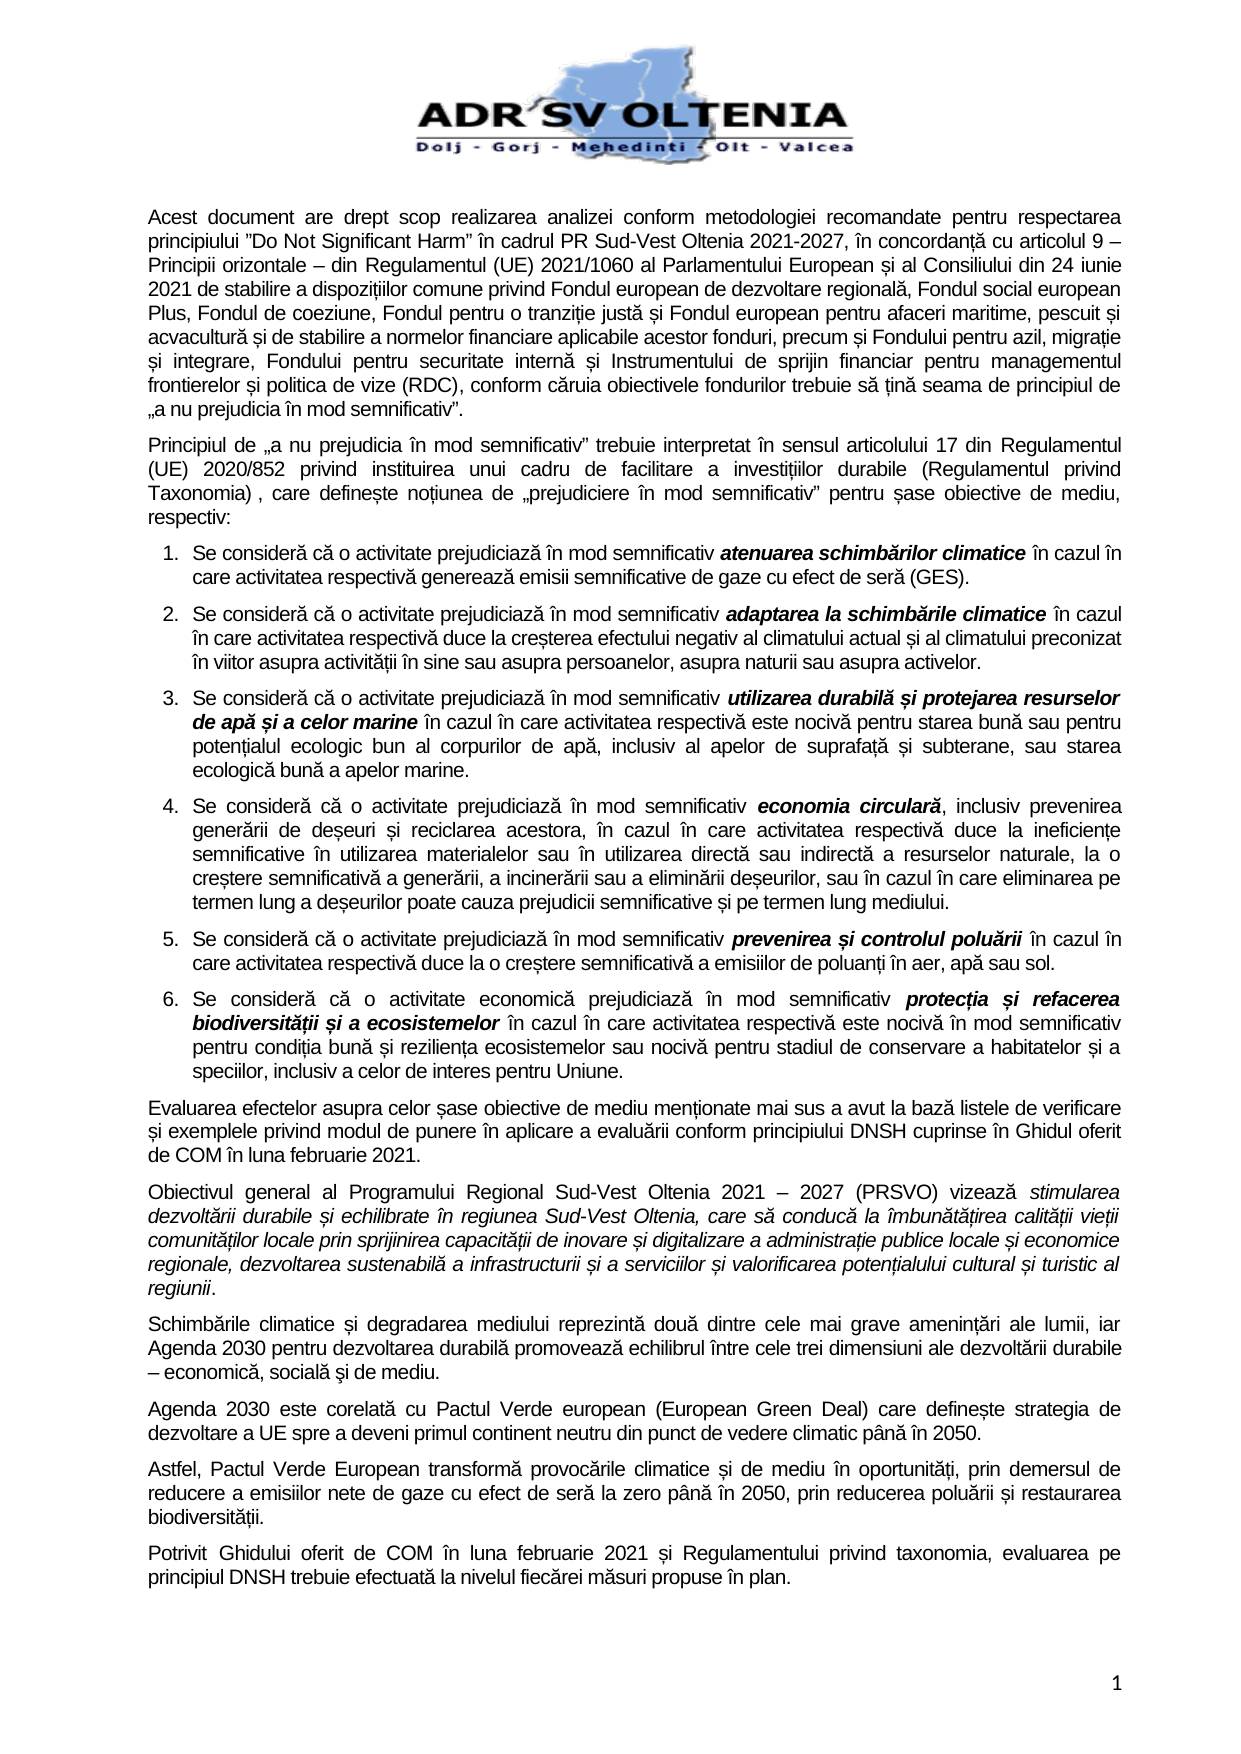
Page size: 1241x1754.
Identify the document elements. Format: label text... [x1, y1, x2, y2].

list Se consideră că o activitate prejudiciază în mod semnificativ atenuarea schimbărilor climatice în cazul în care activitatea respectivă generează emisii semnificative de gaze cu efect de seră (GES). [162, 541, 1122, 589]
list Se consideră că o activitate prejudiciază în mod semnificativ economia circulară, inclusiv prevenirea generării de deșeuri și reciclarea acestora, în cazul în care activitatea respectivă duce la ineficiențe semnificative în utilizarea materialelor sau în utilizarea directă sau indirectă a resurselor naturale, la o creștere semnificativă a generării, a incinerării sau a eliminării deșeurilor, sau în cazul în care eliminarea pe termen lung a deșeurilor poate cauza prejudicii semnificative și pe termen lung mediului. [162, 794, 1122, 914]
text Principiul de „a nu prejudicia în mod semnificativ” trebuie interpretat în sensul articolului 17 din Regulamentul (UE) 2020/852 privind instituirea unui cadru de facilitare a investițiilor durabile (Regulamentul privind Taxonomia) , care definește noțiunea de „prejudiciere în mod semnificativ” pentru șase obiective de mediu, respectiv: [148, 433, 1000, 457]
text Principiul de „a nu prejudicia în mod semnificativ” trebuie interpretat în sensul articolului 17 din Regulamentul (UE) 2020/852 privind instituirea unui cadru de facilitare a investițiilor durabile (Regulamentul privind Taxonomia) , care definește noțiunea de „prejudiciere în mod semnificativ” pentru șase obiective de mediu, respectiv: [148, 481, 1122, 529]
text Schimbările climatice și degradarea mediului reprezintă două dintre cele mai grave amenințări ale lumii, iar Agenda 2030 pentru dezvoltarea durabilă promovează echilibrul între cele trei dimensiuni ale dezvoltării durabile – economică, socială şi de mediu. [148, 1312, 1122, 1384]
list Se consideră că o activitate economică prejudiciază în mod semnificativ protecția și refacerea biodiversității și a ecosistemelor în cazul în care activitatea respectivă este nocivă în mod semnificativ pentru condiția bună și reziliența ecosistemelor sau nocivă pentru stadiul de conservare a habitatelor și a speciilor, inclusiv a celor de interes pentru Uniune. [162, 987, 1122, 1083]
text Evaluarea efectelor asupra celor șase obiective de mediu menționate mai sus a avut la bază listele de verificare și exemplele privind modul de punere în aplicare a evaluării conform principiului DNSH cuprinse în Ghidul oferit de COM în luna februarie 2021. [148, 1095, 1122, 1167]
text Potrivit Ghidului oferit de COM în luna februarie 2021 și Regulamentului privind taxonomia, evaluarea pe principiul DNSH trebuie efectuată la nivelul fiecărei măsuri propuse în plan. [148, 1541, 1122, 1589]
picture [411, 44, 859, 165]
text Agenda 2030 este corelată cu Pactul Verde european (European Green Deal) care definește strategia de dezvoltare a UE spre a deveni primul continent neutru din punct de vedere climatic până în 2050. [148, 1396, 1122, 1444]
text Astfel, Pactul Verde European transformă provocările climatice și de mediu în oportunități, prin demersul de reducere a emisiilor nete de gaze cu efect de seră la zero până în 2050, prin reducerea poluării și restaurarea biodiversității. [148, 1457, 1122, 1529]
text Obiectivul general al Programului Regional Sud-Vest Oltenia 2021 – 2027 (PRSVO) vizează stimularea dezvoltării durabile și echilibrate în regiunea Sud-Vest Oltenia, care să conducă la îmbunătățirea calității vieții comunităților locale prin sprijinirea capacității de inovare și digitalizare a administrație publice locale și economice regionale, dezvoltarea sustenabilă a infrastructurii și a serviciilor și valorificarea potențialului cultural și turistic al regiunii. [148, 1180, 1122, 1299]
list Se consideră că o activitate prejudiciază în mod semnificativ adaptarea la schimbările climatice în cazul în care activitatea respectivă duce la creșterea efectului negativ al climatului actual și al climatului preconizat în viitor asupra activității în sine sau asupra persoanelor, asupra naturii sau asupra activelor. [162, 602, 1122, 673]
list Se consideră că o activitate prejudiciază în mod semnificativ utilizarea durabilă și protejarea resurselor de apă și a celor marine în cazul în care activitatea respectivă este nocivă pentru starea bună sau pentru potențialul ecologic bun al corpurilor de apă, inclusiv al apelor de suprafață și subterane, sau starea ecologică bună a apelor marine. [162, 686, 1122, 782]
list Se consideră că o activitate prejudiciază în mod semnificativ prevenirea și controlul poluării în cazul în care activitatea respectivă duce la o creștere semnificativă a emisiilor de poluanți în aer, apă sau sol. [162, 927, 1122, 974]
text Acest document are drept scop realizarea analizei conform metodologiei recomandate pentru respectarea principiului ”Do Not Significant Harm” în cadrul PR Sud-Vest Oltenia 2021-2027, în concordanță cu articolul 9 – Principii orizontale – din Regulamentul (UE) 2021/1060 al Parlamentului European și al Consiliului din 24 iunie 2021 de stabilire a dispozițiilor comune privind Fondul european de dezvoltare regională, Fondul social european Plus, Fondul de coeziune, Fondul pentru o tranziție justă și Fondul european pentru afaceri maritime, pescuit și acvacultură și de stabilire a normelor financiare aplicabile acestor fonduri, precum și Fondului pentru azil, migrație și integrare, Fondului pentru securitate internă și Instrumentului de sprijin financiar pentru managementul frontierelor și politica de vize (RDC), conform căruia obiectivele fondurilor trebuie să țină seama de principiul de „a nu prejudicia în mod semnificativ”. [148, 205, 1122, 277]
